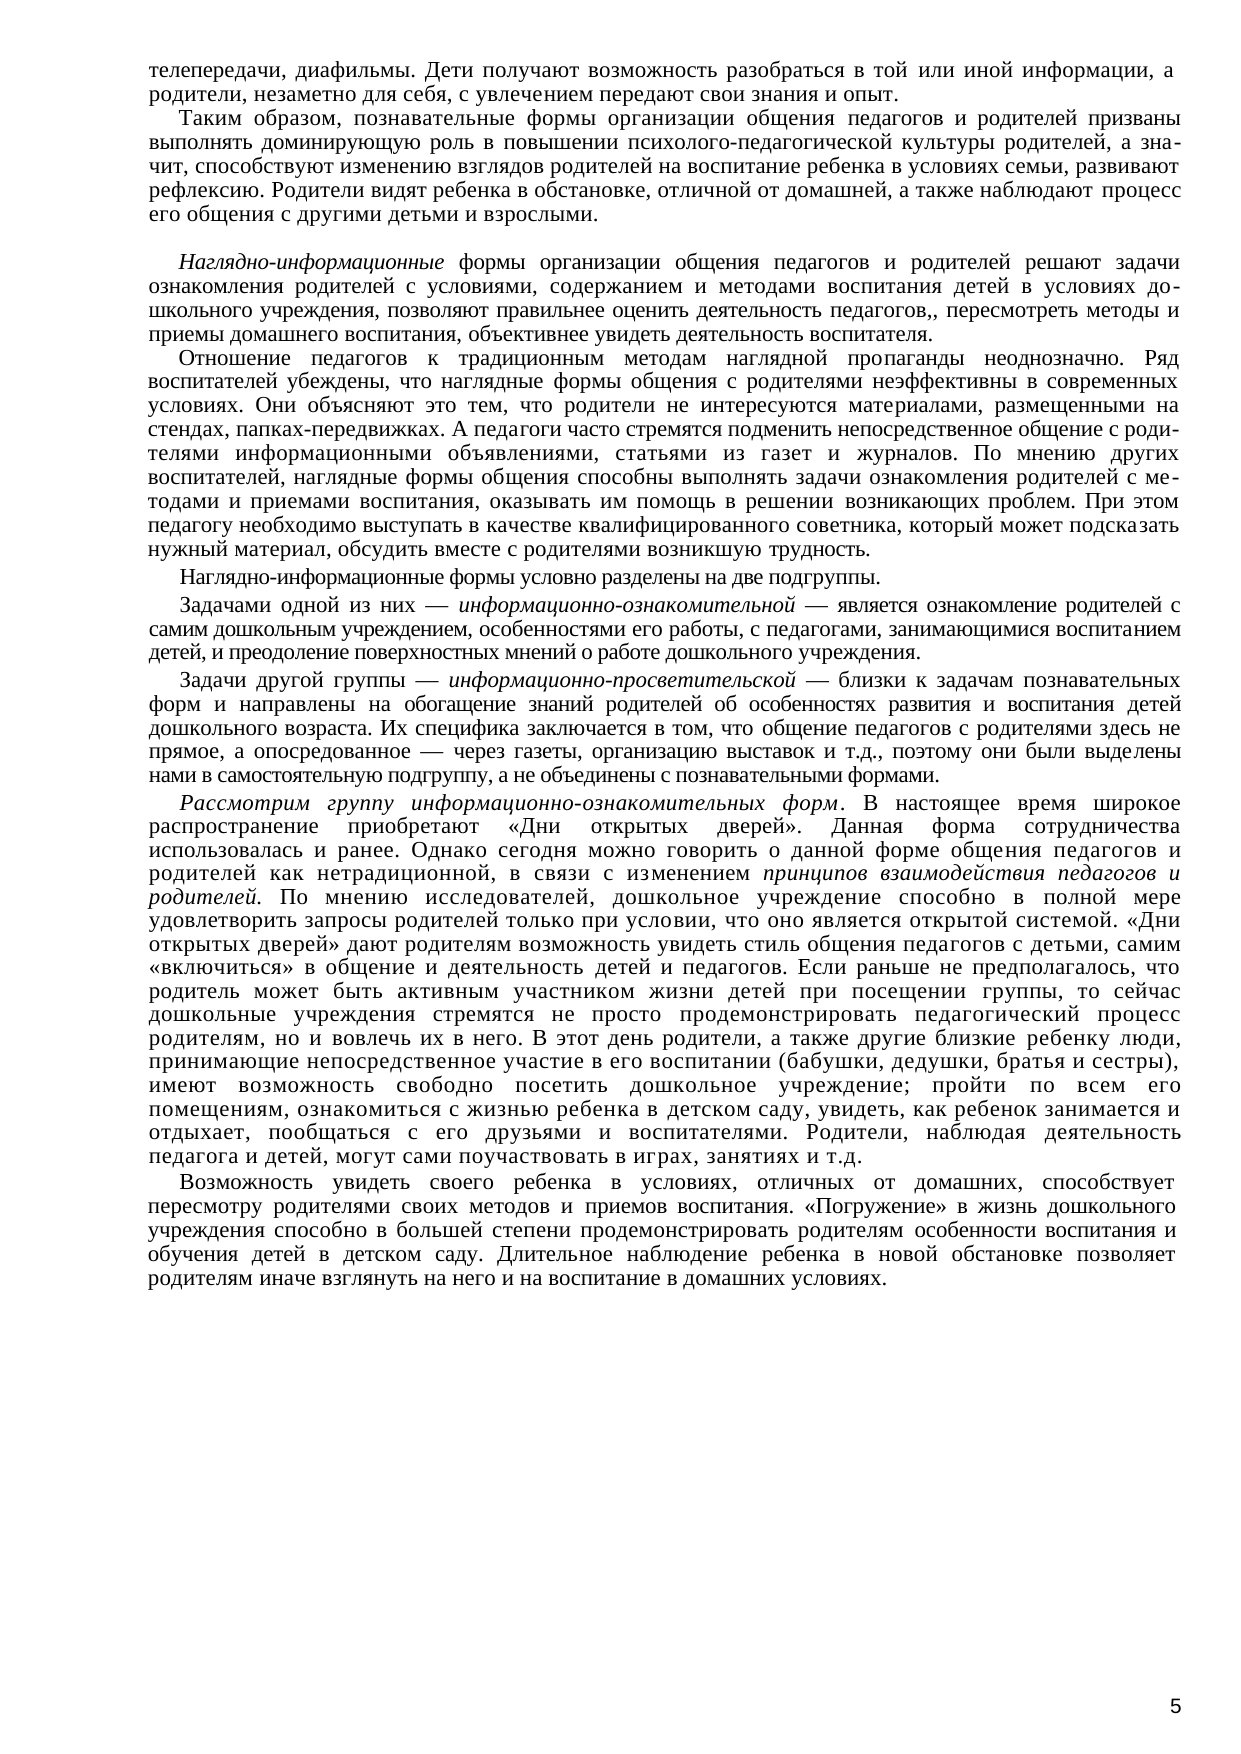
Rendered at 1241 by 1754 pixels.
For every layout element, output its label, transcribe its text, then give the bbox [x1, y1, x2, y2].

text Задачами одной из них — информационно-ознакомительной — является ознакомление родителей с самим дошкольным учреждением, особенностями его работы, с педагогами, занимающимися воспитанием детей, и преодоление поверхностных мнений о работе дошкольного учреждения. [149, 594, 1181, 664]
text Наглядно-информационные формы организации общения педагогов и родителей решают задачи ознакомления родителей с условиями, содержанием и методами воспитания детей в условиях дошкольного учреждения, позволяют правильнее оценить деятельность педагогов,, пересмотреть методы и приемы домашнего воспитания, объективнее увидеть деятельность воспитателя. [148, 250, 1180, 346]
text Возможность увидеть своего ребенка в условиях, отличных от домашних, способствует пересмотру родителями своих методов и приемов воспитания. «Погружение» в жизнь дошкольного учреждения способно в большей степени продемонстрировать родителям особенности воспитания и обучения детей в детском саду. Длительное наблюдение ребенка в новой обстановке позволяет родителям иначе взглянуть на него и на воспитание в домашних условиях. [148, 1170, 1177, 1290]
text Рассмотрим группу информационно-ознакомительных форм. В настоящее время широкое распространение приобретают «Дни открытых дверей». Данная форма сотрудничества использовалась и ранее. Однако сегодня можно говорить о данной форме общения педагогов и родителей как нетрадиционной, в связи с изменением принципов взаимодействия педагогов и родителей. По мнению исследователей, дошкольное учреждение способно в полной мере удовлетворить запросы родителей только при условии, что оно является открытой системой. «Дни открытых дверей» дают родителям возможность увидеть стиль общения педагогов с детьми, самим «включиться» в общение и деятельность детей и педагогов. Если раньше не предполагалось, что родитель может быть активным участником жизни детей при посещении группы, то сейчас дошкольные учреждения стремятся не просто продемонстрировать педагогический процесс родителям, но и вовлечь их в него. В этот день родители, а также другие близкие ребенку люди, принимающие непосредственное участие в его воспитании (бабушки, дедушки, братья и сестры), имеют возможность свободно посетить дошкольное учреждение; пройти по всем его помещениям, ознакомиться с жизнью ребенка в детском саду, увидеть, как ребенок занимается и отдыхает, пообщаться с его друзьями и воспитателями. Родители, наблюдая деятельность педагога и детей, могут сами поучаствовать в играх, занятиях и т.д. [149, 791, 1181, 1168]
text Таким образом, познавательные формы организации общения педагогов и родителей призваны выполнять доминирующую роль в повышении психолого-педагогической культуры родителей, а значит, способствуют изменению взглядов родителей на воспитание ребенка в условиях семьи, развивают рефлексию. Родители видят ребенка в обстановке, отличной от домашней, а также наблюдают процесс его общения с другими детьми и взрослыми. [149, 106, 1181, 226]
text Задачи другой группы — информационно-просветительской — близки к задачам познавательных форм и направлены на обогащение знаний родителей об особенностях развития и воспитания детей дошкольного возраста. Их специфика заключается в том, что общение педагогов с родителями здесь не прямое, а опосредованное — через газеты, организацию выставок и т.д., поэтому они были выделены нами в самостоятельную подгруппу, а не объединены с познавательными формами. [149, 669, 1181, 787]
text Отношение педагогов к традиционным методам наглядной пропаганды неоднозначно. Ряд воспитателей убеждены, что наглядные формы общения с родителями неэффективны в современных условиях. Они объясняют это тем, что родители не интересуются материалами, размещенными на стендах, папках-передвижках. А педагоги часто стремятся подменить непосредственное общение с родителями информационными объявлениями, статьями из газет и журналов. По мнению других воспитателей, наглядные формы общения способны выполнять задачи ознакомления родителей с методами и приемами воспитания, оказывать им помощь в решении возникающих проблем. При этом педагогу необходимо выступать в качестве квалифицированного советника, который может подсказать нужный материал, обсудить вместе с родителями возникшую трудность. [148, 346, 1179, 561]
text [149, 59, 1174, 106]
text Наглядно-информационные формы условно разделены на две подгруппы. [149, 566, 1181, 589]
